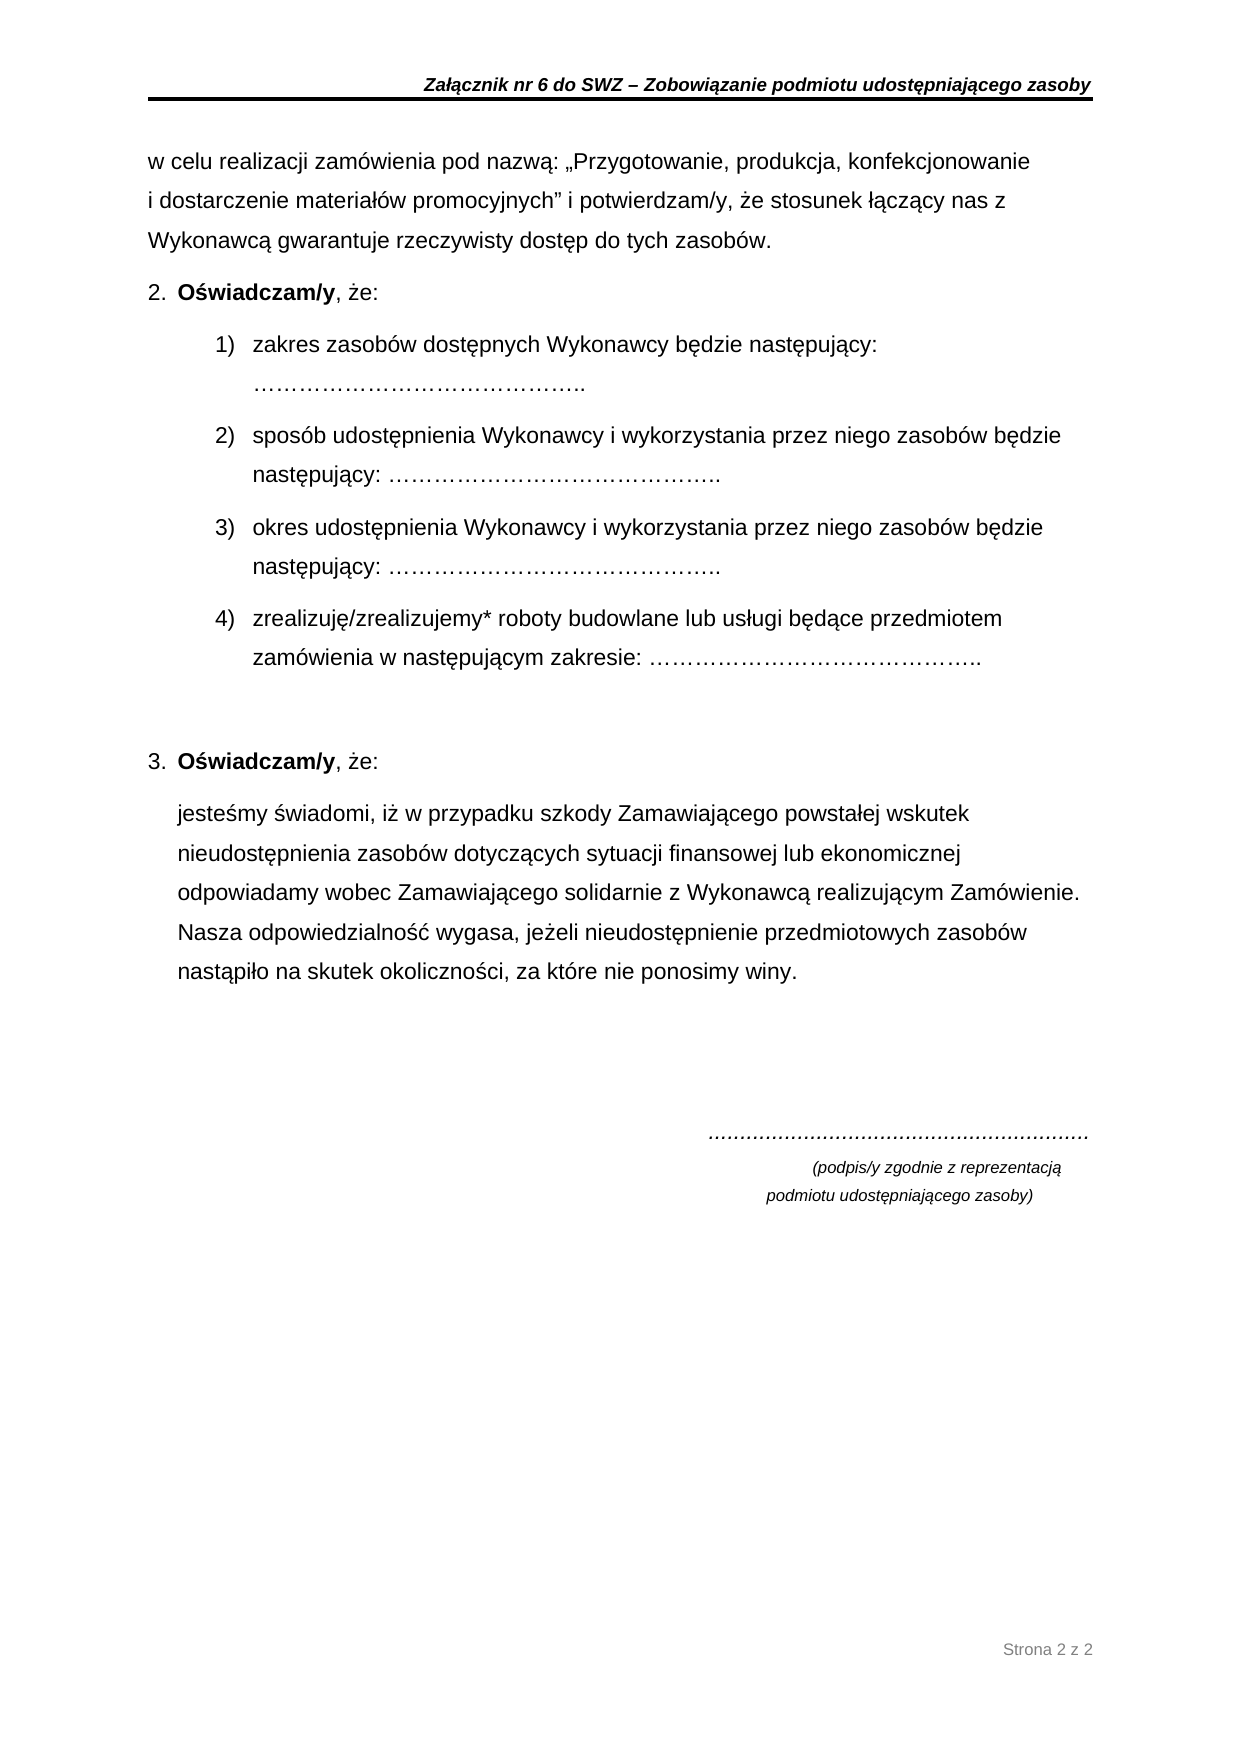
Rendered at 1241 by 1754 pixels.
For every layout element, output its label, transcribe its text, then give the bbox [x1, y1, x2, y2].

list zrealizuję/zrealizujemy* roboty budowlane lub usługi będące przedmiotem zamówienia w następującym zakresie: …………………………………….. [215, 605, 1093, 671]
list jesteśmy świadomi, iż w przypadku szkody Zamawiającego powstałej wskutek nieudostępnienia zasobów dotyczących sytuacji finansowej lub ekonomicznej odpowiadamy wobec Zamawiającego solidarnie z Wykonawcą realizującym Zamówienie. Nasza odpowiedzialność wygasa, jeżeli nieudostępnienie przedmiotowych zasobów nastąpiło na skutek okoliczności, za które nie ponosimy winy. [177, 800, 1093, 984]
list zakres zasobów dostępnych Wykonawcy będzie następujący: …………………………………….. [215, 331, 1093, 396]
list Oświadczam/y, że: [148, 278, 1093, 305]
list Oświadczam/y, że: [148, 748, 1093, 775]
text w celu realizacji zamówienia pod nazwą: „Przygotowanie, produkcja, konfekcjonowanie i dostarczenie materiałów promocyjnych” i potwierdzam/y, że stosunek łączący nas z Wykonawcą gwarantuje rzeczywisty dostęp do tych zasobów. [148, 148, 1093, 253]
list sposób udostępnienia Wykonawcy i wykorzystania przez niego zasobów będzie następujący: …………………………………….. [215, 422, 1093, 488]
text ............................................................ [148, 1118, 1093, 1144]
list okres udostępnienia Wykonawcy i wykorzystania przez niego zasobów będzie następujący: …………………………………….. [215, 513, 1093, 579]
text (podpis/y zgodnie z reprezentacją podmiotu udostępniającego zasoby) [709, 1157, 1093, 1205]
